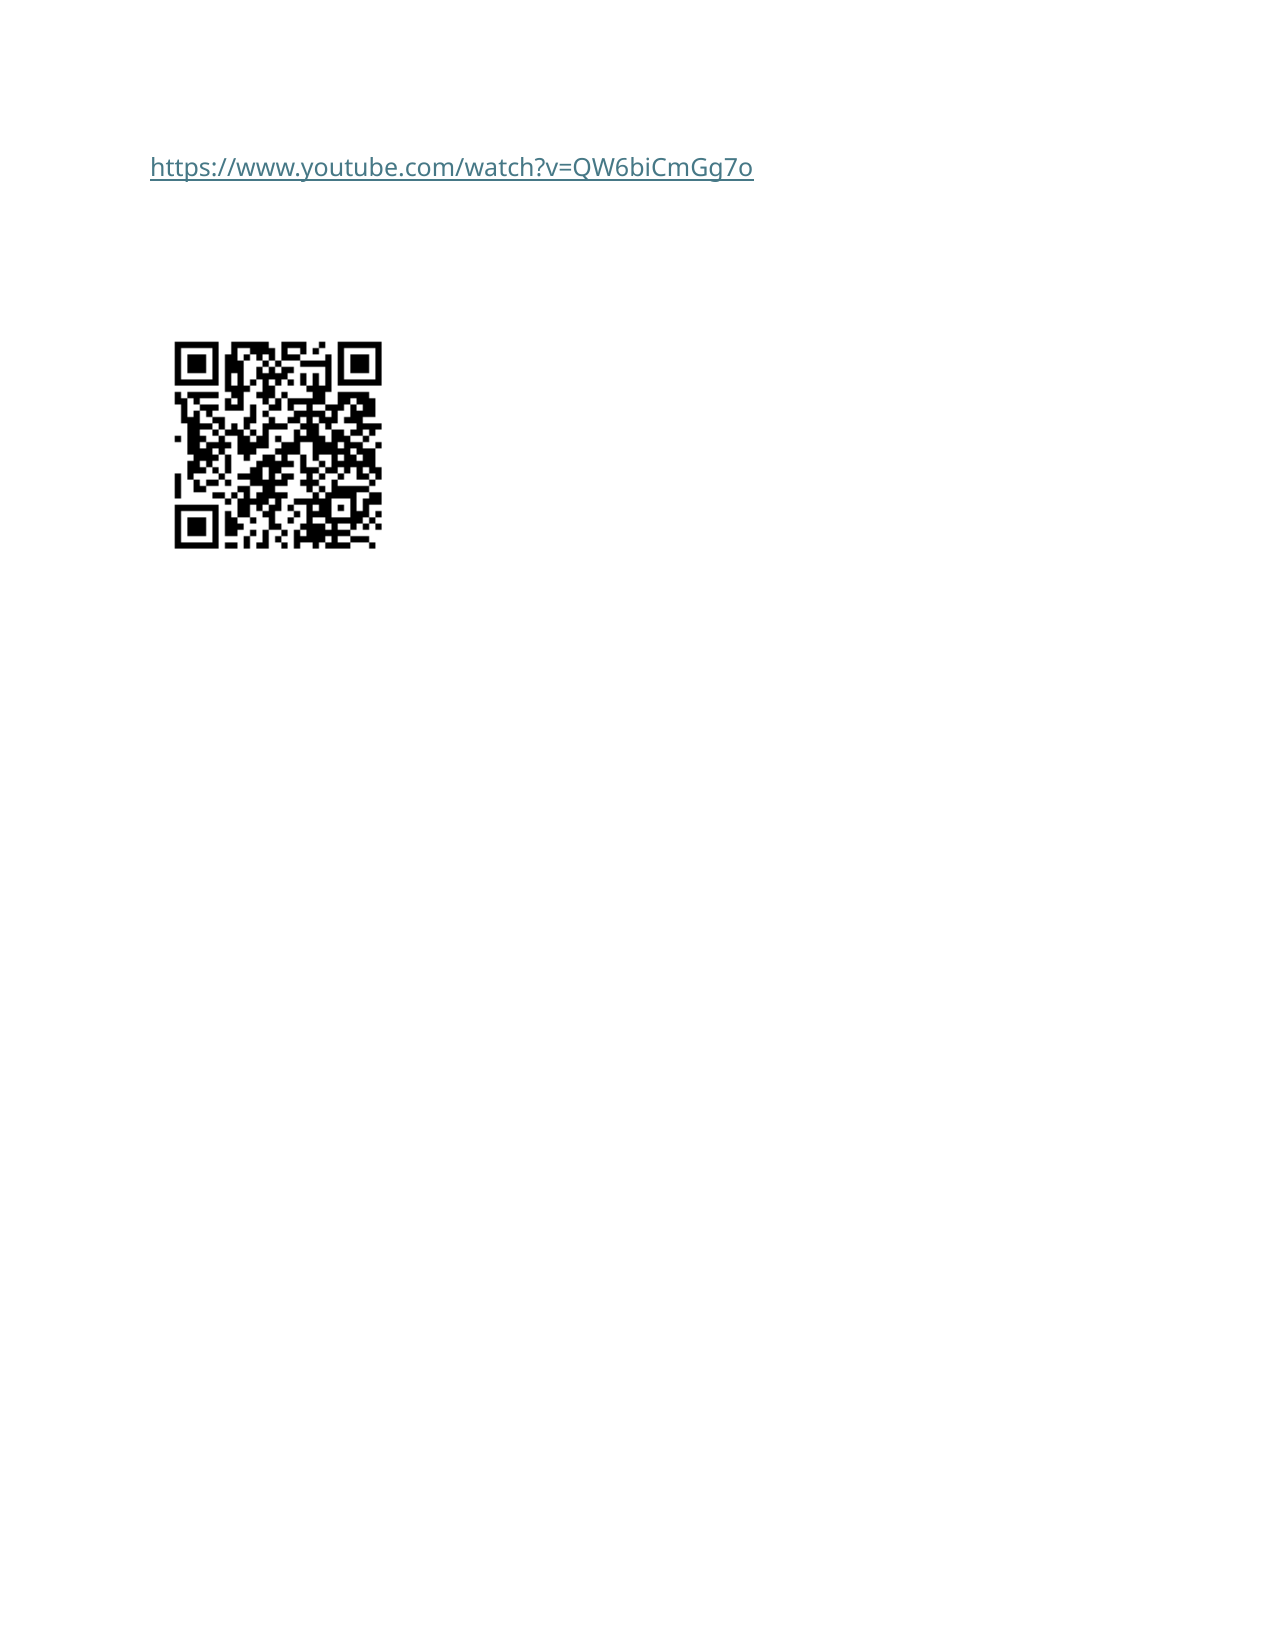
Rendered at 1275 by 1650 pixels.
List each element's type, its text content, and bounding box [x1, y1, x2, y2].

picture [150, 317, 407, 574]
text https://www.youtube.com/watch?v=QW6biCmGg7o [150, 150, 1125, 184]
